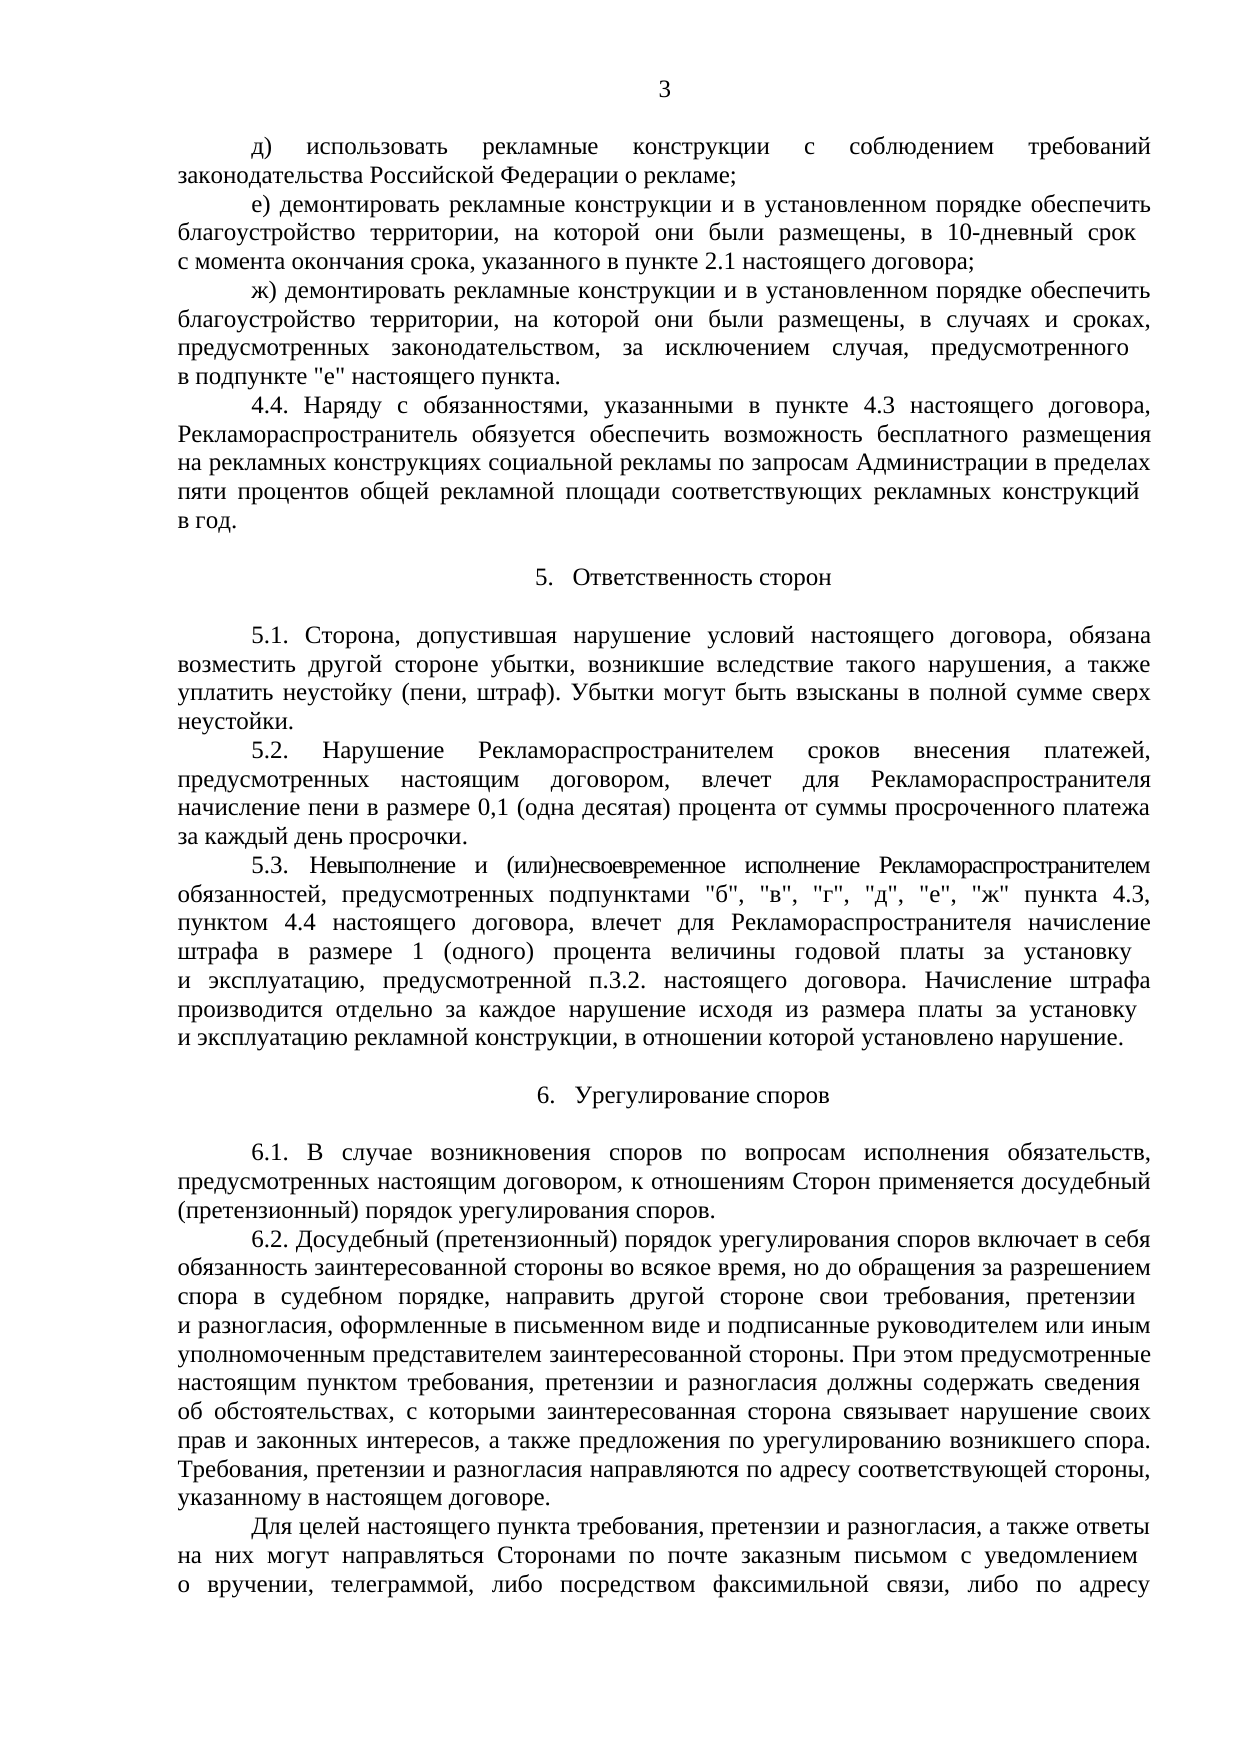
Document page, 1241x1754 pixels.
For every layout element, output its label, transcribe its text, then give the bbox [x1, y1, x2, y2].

list Урегулирование споров [215, 1080, 1152, 1109]
text е) демонтировать рекламные конструкции и в установленном порядке обеспечить благоустройство территории, на которой они были размещены, в 10-дневный срок с момента окончания срока, указанного в пункте 2.1 настоящего договора; [177, 189, 1152, 275]
text 4.4. Наряду с обязанностями, указанными в пункте 4.3 настоящего договора, Рекламораспространитель обязуется обеспечить возможность бесплатного размещения на рекламных конструкциях социальной рекламы по запросам Администрации в пределах пяти процентов общей рекламной площади соответствующих рекламных конструкций в год. [177, 390, 1152, 534]
text 6.1. В случае возникновения споров по вопросам исполнения обязательств, предусмотренных настоящим договором, к отношениям Сторон применяется досудебный (претензионный) порядок урегулирования споров. [177, 1137, 1152, 1224]
text 5.2. Нарушение Рекламораспространителем сроков внесения платежей, предусмотренных настоящим договором, влечет для Рекламораспространителя начисление пени в размере 0,1 (одна десятая) процента от суммы просроченного платежа за каждый день просрочки. [177, 735, 1152, 850]
text 5.1. Сторона, допустившая нарушение условий настоящего договора, обязана возместить другой стороне убытки, возникшие вследствие такого нарушения, а также уплатить неустойку (пени, штраф). Убытки могут быть взысканы в полной сумме сверх неустойки. [177, 620, 1152, 735]
list Ответственность сторон [215, 562, 1152, 591]
text д) использовать рекламные конструкции с соблюдением требований законодательства Российской Федерации о рекламе; [177, 131, 1152, 189]
text ж) демонтировать рекламные конструкции и в установленном порядке обеспечить благоустройство территории, на которой они были размещены, в случаях и сроках, предусмотренных законодательством, за исключением случая, предусмотренного в подпункте "е" настоящего пункта. [177, 275, 1152, 390]
text 6.2. Досудебный (претензионный) порядок урегулирования споров включает в себя обязанность заинтересованной стороны во всякое время, но до обращения за разрешением спора в судебном порядке, направить другой стороне свои требования, претензии и разногласия, оформленные в письменном виде и подписанные руководителем или иным уполномоченным представителем заинтересованной стороны. При этом предусмотренные настоящим пунктом требования, претензии и разногласия должны содержать сведения об обстоятельствах, с которыми заинтересованная сторона связывает нарушение своих прав и законных интересов, а также предложения по урегулированию возникшего спора. Требования, претензии и разногласия направляются по адресу соответствующей стороны, указанному в настоящем договоре. [177, 1224, 1152, 1511]
text 5.3. Невыполнение и (или)несвоевременное исполнение Рекламораспространителем обязанностей, предусмотренных подпунктами "б", "в", "г", "д", "е", "ж" пункта 4.3, пунктом 4.4 настоящего договора, влечет для Рекламораспространителя начисление штрафа в размере 1 (одного) процента величины годовой платы за установку и эксплуатацию, предусмотренной п.3.2. настоящего договора. Начисление штрафа производится отдельно за каждое нарушение исходя из размера платы за установку и эксплуатацию рекламной конструкции, в отношении которой установлено нарушение. [177, 850, 1152, 1051]
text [177, 1511, 1152, 1597]
